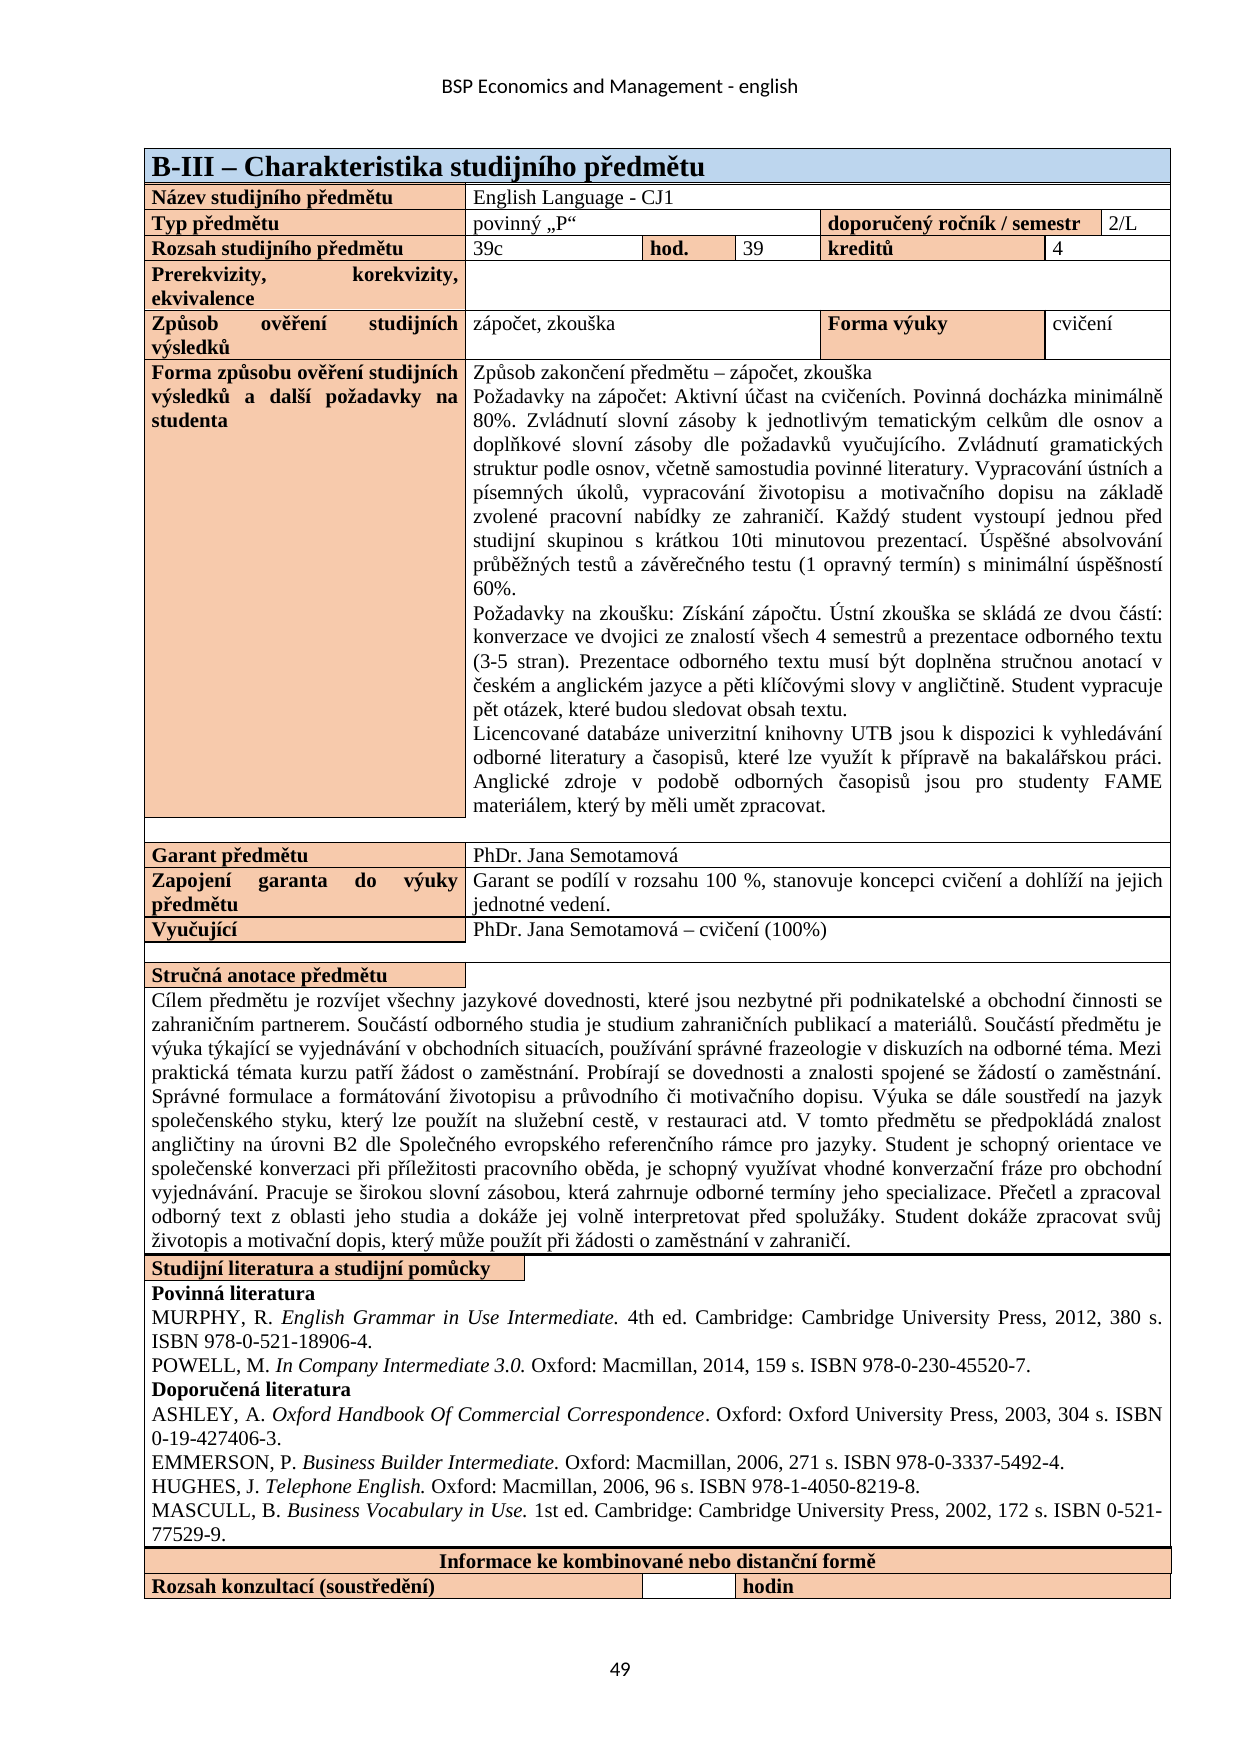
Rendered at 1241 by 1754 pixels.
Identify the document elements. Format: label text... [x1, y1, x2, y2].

table_cell Rozsah studijního předmětu [145, 236, 465, 260]
table_cell [525, 1256, 1170, 1280]
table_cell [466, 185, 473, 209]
table_cell English Language - CJ1 [624, 185, 1170, 209]
table_cell [145, 941, 1170, 962]
table_cell 4 [1046, 236, 1170, 260]
table_cell 39 [736, 236, 820, 260]
table_cell [145, 817, 1170, 842]
table_cell Cílem předmětu je rozvíjet všechny jazykové dovednosti, které jsou nezbytné při podnikatelské a obchodní činnosti se zahraničním partnerem. Součástí odborného studia je studium zahraničních publikací a materiálů. Součástí předmětu je výuka týkající se vyjednávání v obchodních situacích, používání správné frazeologie v diskuzích na odborné téma. Mezi praktická témata kurzu patří žádost o zaměstnání. Probírají se dovednosti a znalosti spojené se žádostí o zaměstnání. Správné formulace a formátování životopisu a průvodního či motivačního dopisu. Výuka se dále soustředí na jazyk společenského styku, který lze použít na služební cestě, v restauraci atd. V tomto předmětu se předpokládá znalost angličtiny na úrovni B2 dle Společného evropského referenčního rámce pro jazyky. Student je schopný orientace ve společenské konverzaci při příležitosti pracovního oběda, je schopný využívat vhodné konverzační fráze pro obchodní vyjednávání. Pracuje se širokou slovní zásobou, která zahrnuje odborné termíny jeho specializace. Přečetl a zpracoval odborný text z oblasti jeho studia a dokáže jej volně interpretovat před spolužáky. Student dokáže zpracovat svůj životopis a motivační dopis, který může použít při žádosti o zaměstnání v zahraničí. [145, 987, 1170, 1252]
table_cell [643, 1574, 735, 1598]
table_cell hodin [736, 1574, 1170, 1598]
table_cell Forma způsobu ověření studijních výsledků a další požadavky na studenta [145, 360, 465, 817]
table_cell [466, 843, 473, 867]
table_cell Stručná anotace předmětu [145, 963, 465, 987]
table_cell Garant předmětu [145, 843, 465, 867]
table_cell Prerekvizity, korekvizity, ekvivalence [145, 261, 465, 309]
table_cell Povinná literatura MURPHY, R. English Grammar in Use Intermediate. 4th ed. Cambridge: Cambridge University Press, 2012, 380 s. ISBN 978-0-521-18906-4. POWELL, M. In Company Intermediate 3.0. Oxford: Macmillan, 2014, 159 s. ISBN 978-0-230-45520-7. Doporučená literatura ASHLEY, A. Oxford Handbook Of Commercial Correspondence. Oxford: Oxford University Press, 2003, 304 s. ISBN 0-19-427406-3. EMMERSON, P. Business Builder Intermediate. Oxford: Macmillan, 2006, 271 s. ISBN 978-0-3337-5492-4. HUGHES, J. Telephone English. Oxford: Macmillan, 2006, 96 s. ISBN 978-1-4050-8219-8. MASCULL, B. Business Vocabulary in Use. 1st ed. Cambridge: Cambridge University Press, 2002, 172 s. ISBN 0-521-77529-9. [145, 1280, 1170, 1546]
table_cell Vyučující [145, 918, 465, 941]
table_cell Informace ke kombinované nebo distanční formě [145, 1549, 1171, 1573]
table_cell 2/L [1102, 210, 1170, 235]
table_cell 39c [466, 236, 642, 260]
table_cell [466, 963, 1170, 987]
table_cell kreditů [821, 236, 1044, 260]
table_cell Garant se podílí v rozsahu 100 %, stanovuje koncepci cvičení a dohlíží na jejich jednotné vedení. [466, 868, 1170, 916]
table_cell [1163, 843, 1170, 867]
table_cell hod. [643, 236, 735, 260]
table_cell Typ předmětu [145, 210, 465, 235]
table_header B-III – Charakteristika studijního předmětu [145, 149, 1170, 182]
table_cell Studijní literatura a studijní pomůcky [145, 1256, 524, 1280]
table_cell Rozsah konzultací (soustředění) [145, 1574, 642, 1598]
table_cell doporučený ročník / semestr [821, 210, 1101, 235]
table_cell zápočet, zkouška [466, 311, 820, 359]
table_cell [466, 261, 1170, 309]
table_cell Způsob ověření studijních výsledků [145, 311, 465, 359]
table_cell cvičení [1046, 311, 1170, 359]
table_cell Název studijního předmětu [145, 185, 465, 209]
table_cell Zapojení garanta do výuky předmětu [145, 868, 465, 916]
table_cell Způsob zakončení předmětu – zápočet, zkouška Požadavky na zápočet: Aktivní účast na cvičeních. Povinná docházka minimálně 80%. Zvládnutí slovní zásoby k jednotlivým tematickým celkům dle osnov a doplňkové slovní zásoby dle požadavků vyučujícího. Zvládnutí gramatických struktur podle osnov, včetně samostudia povinné literatury. Vypracování ústních a písemných úkolů, vypracování životopisu a motivačního dopisu na základě zvolené pracovní nabídky ze zahraničí. Každý student vystoupí jednou před studijní skupinou s krátkou 10ti minutovou prezentací. Úspěšné absolvování průběžných testů a závěrečného testu (1 opravný termín) s minimální úspěšností 60%. Požadavky na zkoušku: Získání zápočtu. Ústní zkouška se skládá ze dvou částí: konverzace ve dvojici ze znalostí všech 4 semestrů a prezentace odborného textu (3-5 stran). Prezentace odborného textu musí být doplněna stručnou anotací v českém a anglickém jazyce a pěti klíčovými slovy v angličtině. Student vypracuje pět otázek, které budou sledovat obsah textu. Licencované databáze univerzitní knihovny UTB jsou k dispozici k vyhledávání odborné literatury a časopisů, které lze využít k přípravě na bakalářskou práci. Anglické zdroje v podobě odborných časopisů jsou pro studenty FAME materiálem, který by měli umět zpracovat. [466, 360, 1170, 817]
table_cell Forma výuky [821, 311, 1044, 359]
table_cell povinný „P“ [466, 210, 820, 235]
table_cell PhDr. Jana Semotamová – cvičení (100%) [466, 918, 1170, 941]
